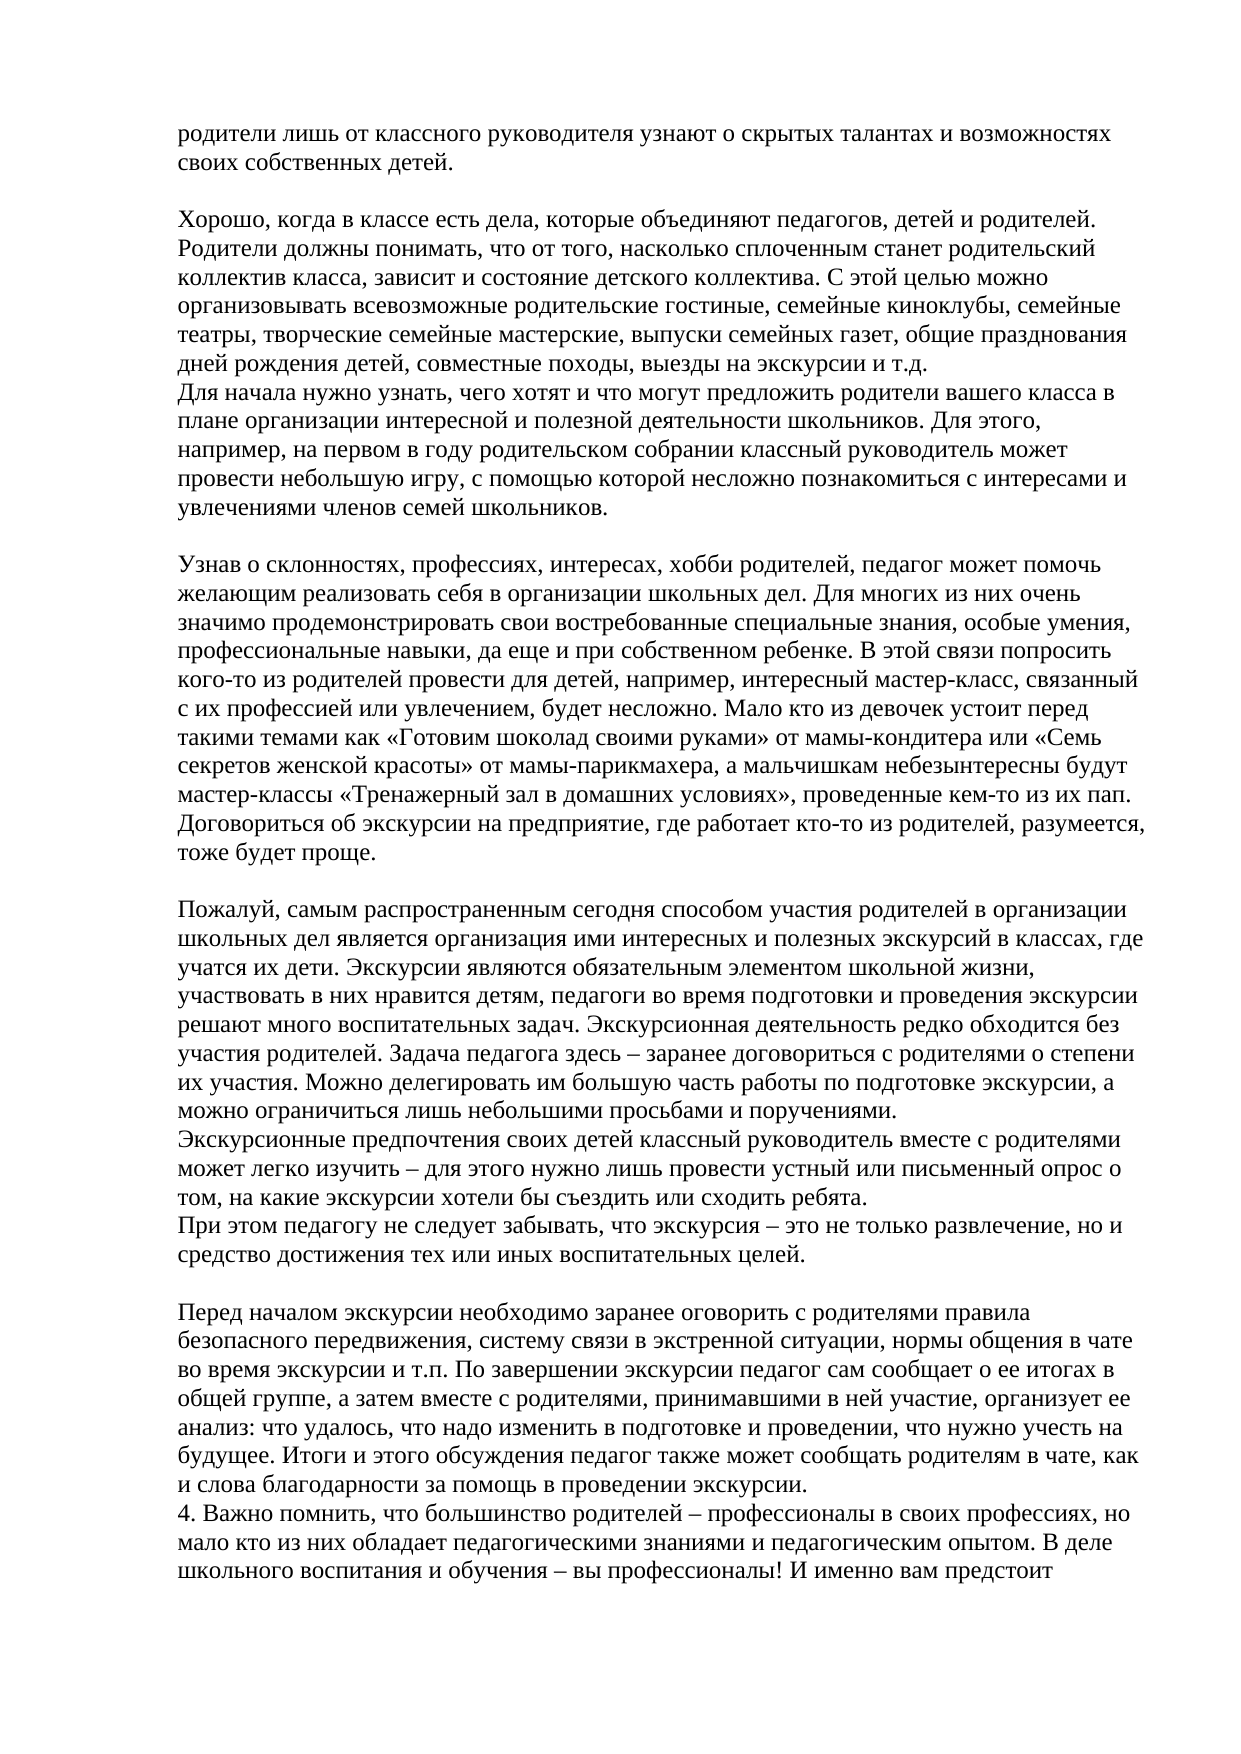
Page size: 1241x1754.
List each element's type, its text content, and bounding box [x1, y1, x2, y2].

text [177, 118, 1152, 176]
text Хорошо, когда в классе есть дела, которые объединяют педагогов, детей и родителей. Родители должны понимать, что от того, насколько сплоченным станет родительский коллектив класса, зависит и состояние детского коллектива. С этой целью можно организовывать всевозможные родительские гостиные, семейные киноклубы, семейные театры, творческие семейные мастерские, выпуски семейных газет, общие празднования дней рождения детей, совместные походы, выезды на экскурсии и т.д. Для начала нужно узнать, чего хотят и что могут предложить родители вашего класса в плане организации интересной и полезной деятельности школьников. Для этого, например, на первом в году родительском собрании классный руководитель может провести небольшую игру, с помощью которой несложно познакомиться с интересами и увлечениями членов семей школьников. [177, 176, 1152, 521]
text Пожалуй, самым распространенным сегодня способом участия родителей в организации школьных дел является организация ими интересных и полезных экскурсий в классах, где учатся их дети. Экскурсии являются обязательным элементом школьной жизни, участвовать в них нравится детям, педагоги во время подготовки и проведения экскурсии решают много воспитательных задач. Экскурсионная деятельность редко обходится без участия родителей. Задача педагога здесь – заранее договориться с родителями о степени их участия. Можно делегировать им большую часть работы по подготовке экскурсии, а можно ограничиться лишь небольшими просьбами и поручениями. Экскурсионные предпочтения своих детей классный руководитель вместе с родителями может легко изучить – для этого нужно лишь провести устный или письменный опрос о том, на какие экскурсии хотели бы съездить или сходить ребята. При этом педагогу не следует забывать, что экскурсия – это не только развлечение, но и средство достижения тех или иных воспитательных целей. [177, 866, 1152, 1268]
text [177, 1268, 1152, 1584]
text Узнав о склонностях, профессиях, интересах, хобби родителей, педагог может помочь желающим реализовать себя в организации школьных дел. Для многих из них очень значимо продемонстрировать свои востребованные специальные знания, особые умения, профессиональные навыки, да еще и при собственном ребенке. В этой связи попросить кого-то из родителей провести для детей, например, интересный мастер-класс, связанный с их профессией или увлечением, будет несложно. Мало кто из девочек устоит перед такими темами как «Готовим шоколад своими руками» от мамы-кондитера или «Семь секретов женской красоты» от мамы-парикмахера, а мальчишкам небезынтересны будут мастер-классы «Тренажерный зал в домашних условиях», проведенные кем-то из их пап. Договориться об экскурсии на предприятие, где работает кто-то из родителей, разумеется, тоже будет проще. [177, 521, 1152, 866]
